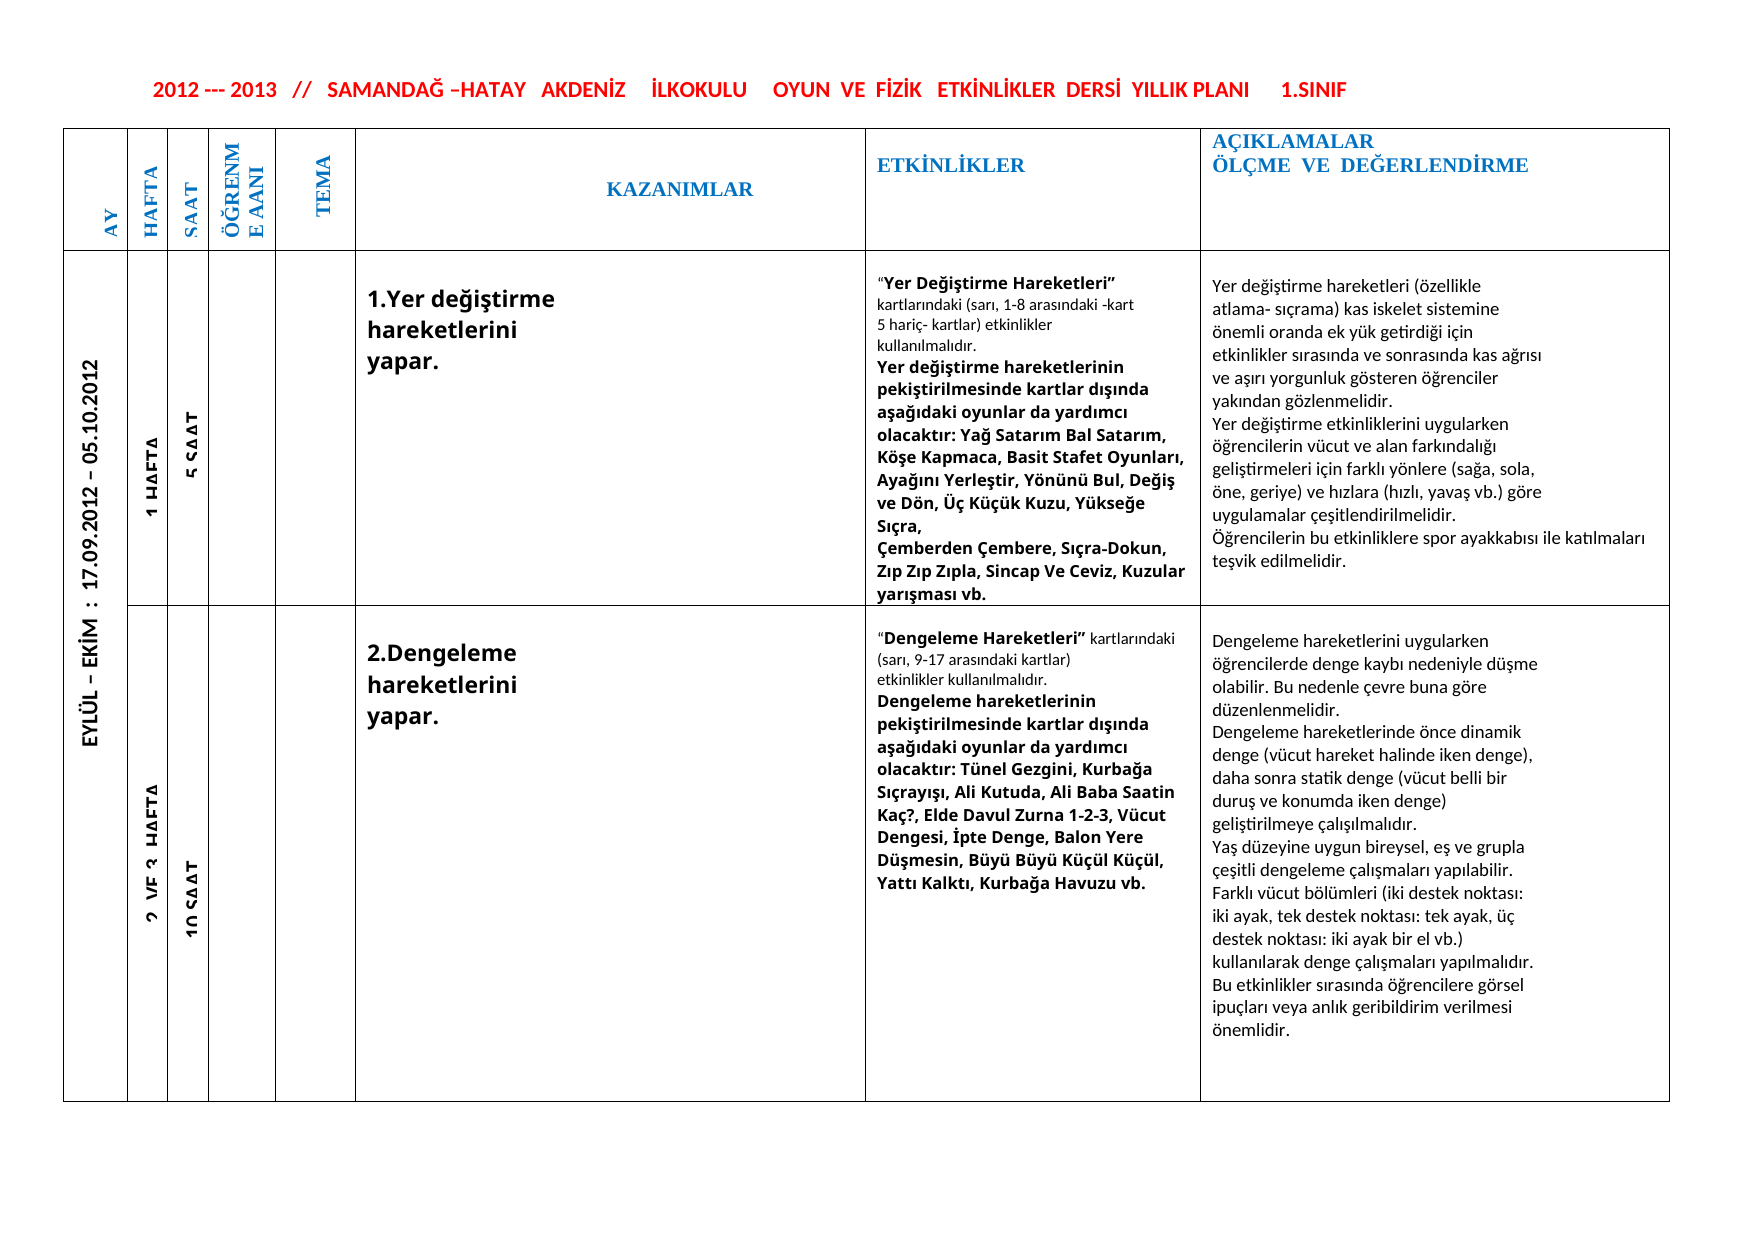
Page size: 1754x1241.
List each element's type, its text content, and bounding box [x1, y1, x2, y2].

table_cell 2. VE 3. HAFTA [128, 606, 167, 1101]
text 2012 --- 2013 // SAMANDAĞ –HATAY AKDENİZ İLKOKULU OYUN VE FİZİK ETKİNLİKLER DERSİ YILLIK PLANI 1.SINIF [75, 75, 1679, 103]
table_header SAAT [168, 129, 208, 250]
table_cell 5 SAAT [168, 251, 208, 605]
table_header AY [64, 129, 127, 250]
table_cell “Dengeleme Hareketleri” kartlarındaki (sarı, 9‐17 arasındaki kartlar) etkinlikler kullanılmalıdır. Dengeleme hareketlerinin pekiştirilmesinde kartlar dışında aşağıdaki oyunlar da yardımcı olacaktır: Tünel Gezgini, Kurbağa Sıçrayışı, Ali Kutuda, Ali Baba Saatin Kaç?, Elde Davul Zurna 1‐2‐3, Vücut Dengesi, İpte Denge, Balon Yere Düşmesin, Büyü Büyü Küçül Küçül, Yattı Kalktı, Kurbağa Havuzu vb. [866, 606, 1200, 1101]
table_cell [276, 251, 355, 605]
table_header KAZANIMLAR [356, 129, 865, 250]
table_cell “Yer Değiştirme Hareketleri” kartlarındaki (sarı, 1‐8 arasındaki ‐kart 5 hariç‐ kartlar) etkinlikler kullanılmalıdır. Yer değiştirme hareketlerinin pekiştirilmesinde kartlar dışında aşağıdaki oyunlar da yardımcı olacaktır: Yağ Satarım Bal Satarım, Köşe Kapmaca, Basit Stafet Oyunları, Ayağını Yerleştir, Yönünü Bul, Değiş ve Dön, Üç Küçük Kuzu, Yükseğe Sıçra, Çemberden Çembere, Sıçra‐Dokun, Zıp Zıp Zıpla, Sincap Ve Ceviz, Kuzular yarışması vb. [866, 251, 1200, 605]
table_header HAFTA [128, 129, 167, 250]
table_cell [276, 606, 355, 1101]
table_cell 1.Yer değiştirme hareketlerini yapar. [356, 251, 865, 605]
table_cell 2.Dengeleme hareketlerini yapar. [356, 606, 865, 1101]
table_header ETKİNLİKLER [866, 129, 1200, 250]
table_cell 1.HAFTA [128, 251, 167, 605]
table_cell Dengeleme hareketlerini uygularken öğrencilerde denge kaybı nedeniyle düşme olabilir. Bu nedenle çevre buna göre düzenlenmelidir. Dengeleme hareketlerinde önce dinamik denge (vücut hareket halinde iken denge), daha sonra statik denge (vücut belli bir duruş ve konumda iken denge) geliştirilmeye çalışılmalıdır. Yaş düzeyine uygun bireysel, eş ve grupla çeşitli dengeleme çalışmaları yapılabilir. Farklı vücut bölümleri (iki destek noktası: iki ayak, tek destek noktası: tek ayak, üç destek noktası: iki ayak bir el vb.) kullanılarak denge çalışmaları yapılmalıdır. Bu etkinlikler sırasında öğrencilere görsel ipuçları veya anlık geribildirim verilmesi önemlidir. [1201, 606, 1669, 1101]
table_header TEMA [276, 129, 355, 250]
table_cell [209, 251, 275, 605]
table_cell [209, 606, 275, 1101]
table_cell Yer değiştirme hareketleri (özellikle atlama‐ sıçrama) kas iskelet sistemine önemli oranda ek yük getirdiği için etkinlikler sırasında ve sonrasında kas ağrısı ve aşırı yorgunluk gösteren öğrenciler yakından gözlenmelidir. Yer değiştirme etkinliklerini uygularken öğrencilerin vücut ve alan farkındalığı geliştirmeleri için farklı yönlere (sağa, sola, öne, geriye) ve hızlara (hızlı, yavaş vb.) göre uygulamalar çeşitlendirilmelidir. Öğrencilerin bu etkinliklere spor ayakkabısı ile katılmaları teşvik edilmelidir. [1201, 251, 1669, 605]
table_header ÖĞRENME AANI [209, 129, 275, 250]
table_cell 10 SAAT [168, 606, 208, 1101]
table_header AÇIKLAMALAR ÖLÇME VE DEĞERLENDİRME [1201, 129, 1669, 250]
table_cell EYLÜL – EKİM : 17.09.2012 – 05.10.2012 [64, 251, 127, 1101]
